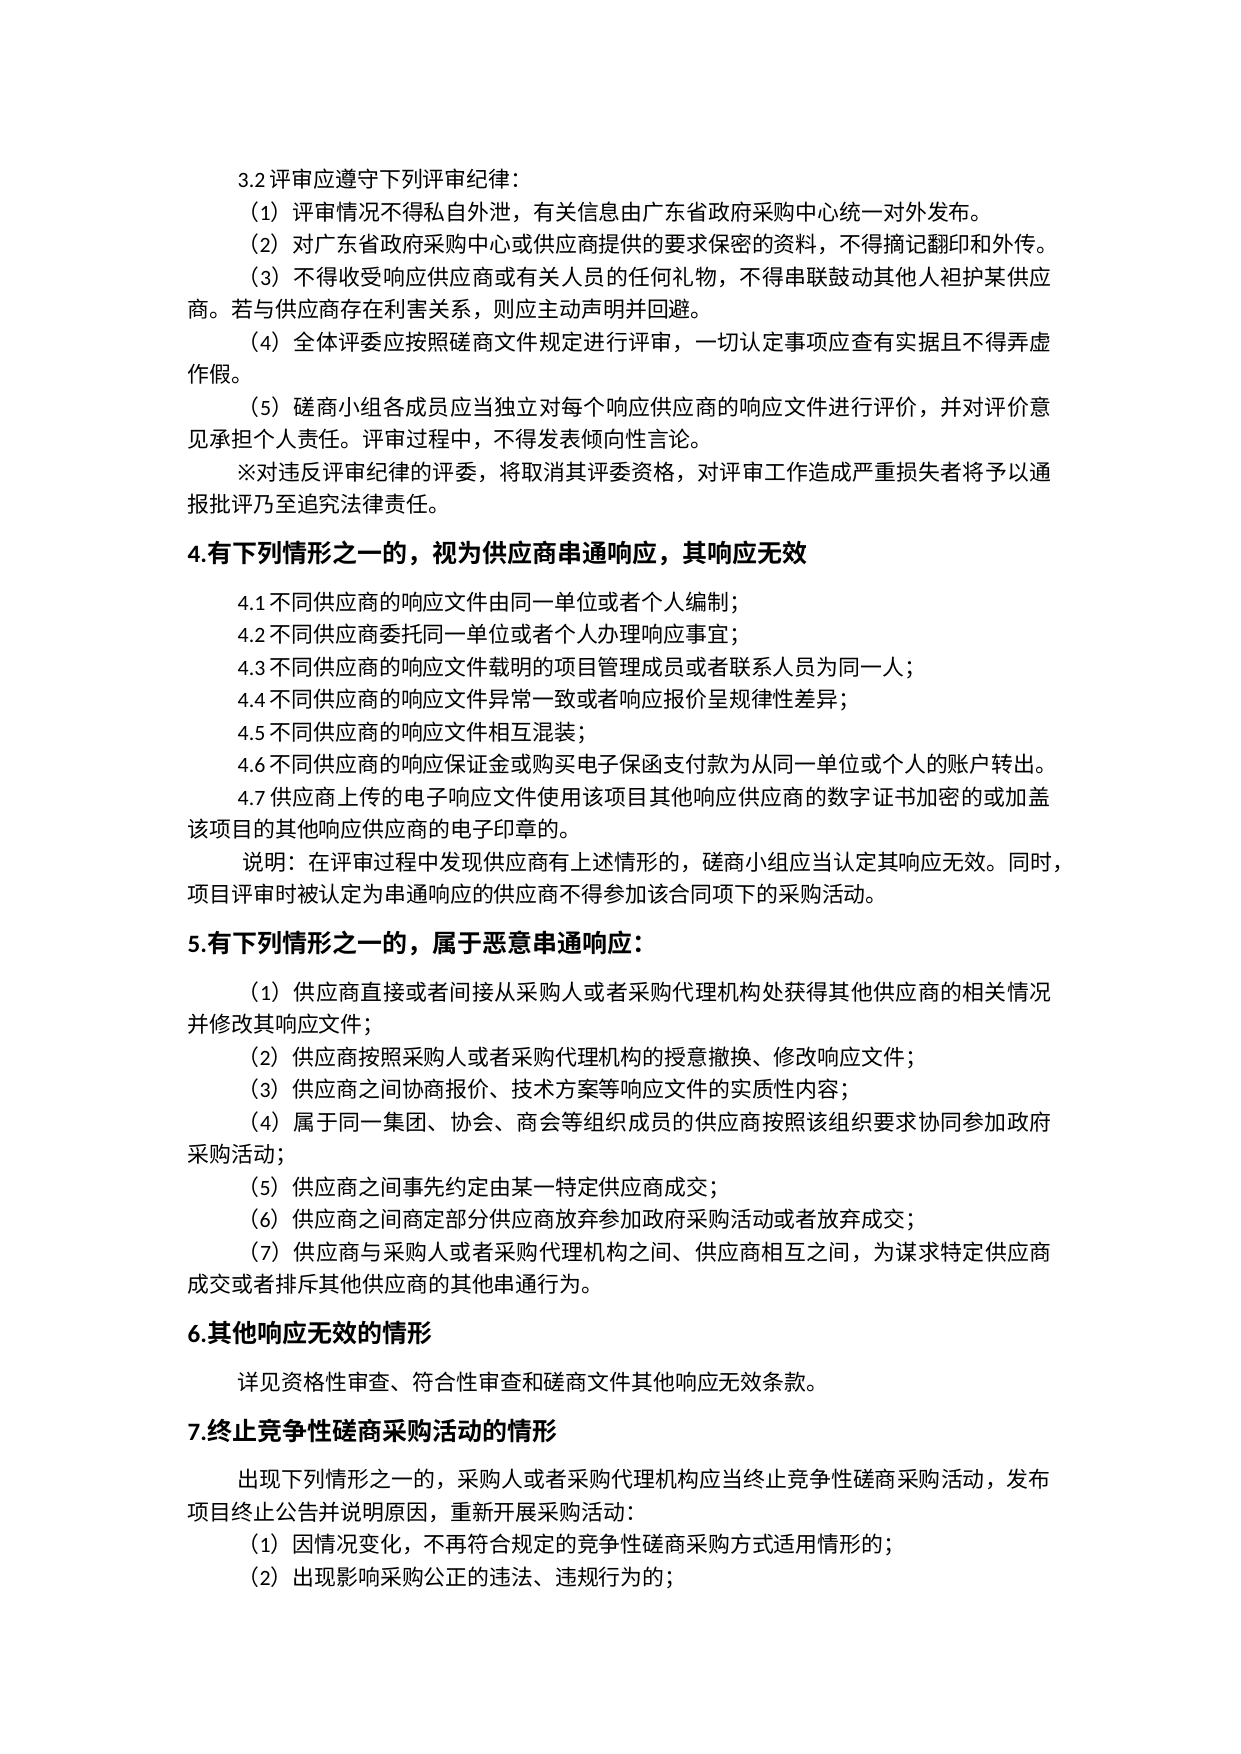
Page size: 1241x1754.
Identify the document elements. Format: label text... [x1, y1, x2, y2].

text （4）全体评委应按照磋商文件规定进行评审，一切认定事项应查有实据且不得弄虚作假。 [187, 324, 1053, 389]
text 7.终止竞争性磋商采购活动的情形 [187, 1397, 1053, 1462]
text 详见资格性审查、符合性审查和磋商文件其他响应无效条款。 [187, 1364, 1053, 1397]
text （4）属于同一集团、协会、商会等组织成员的供应商按照该组织要求协同参加政府采购活动； [187, 1104, 1053, 1169]
text 4.1不同供应商的响应文件由同一单位或者个人编制； [187, 584, 1053, 617]
text （7）供应商与采购人或者采购代理机构之间、供应商相互之间，为谋求特定供应商成交或者排斥其他供应商的其他串通行为。 [187, 1234, 1053, 1299]
text （2）出现影响采购公正的违法、违规行为的； [187, 1559, 1053, 1592]
text （1）供应商直接或者间接从采购人或者采购代理机构处获得其他供应商的相关情况并修改其响应文件； [187, 974, 1053, 1039]
text （1）因情况变化，不再符合规定的竞争性磋商采购方式适用情形的； [187, 1527, 1053, 1559]
text 说明：在评审过程中发现供应商有上述情形的，磋商小组应当认定其响应无效。同时，项目评审时被认定为串通响应的供应商不得参加该合同项下的采购活动。 [187, 844, 1053, 909]
text （6）供应商之间商定部分供应商放弃参加政府采购活动或者放弃成交； [187, 1202, 1053, 1234]
text 6.其他响应无效的情形 [187, 1299, 1053, 1364]
text （3）不得收受响应供应商或有关人员的任何礼物，不得串联鼓动其他人袒护某供应商。若与供应商存在利害关系，则应主动声明并回避。 [187, 259, 1053, 324]
text 4.5不同供应商的响应文件相互混装； [187, 714, 1053, 747]
text 5.有下列情形之一的，属于恶意串通响应： [187, 909, 1053, 974]
text 4.7供应商上传的电子响应文件使用该项目其他响应供应商的数字证书加密的或加盖该项目的其他响应供应商的电子印章的。 [187, 779, 1053, 844]
text （2）对广东省政府采购中心或供应商提供的要求保密的资料，不得摘记翻印和外传。 [187, 227, 1053, 259]
text （1）评审情况不得私自外泄，有关信息由广东省政府采购中心统一对外发布。 [187, 194, 1053, 227]
text 4.2不同供应商委托同一单位或者个人办理响应事宜； [187, 617, 1053, 649]
text 4.有下列情形之一的，视为供应商串通响应，其响应无效 [187, 519, 1053, 584]
text （5）磋商小组各成员应当独立对每个响应供应商的响应文件进行评价，并对评价意见承担个人责任。评审过程中，不得发表倾向性言论。 [187, 389, 1053, 454]
text 4.6不同供应商的响应保证金或购买电子保函支付款为从同一单位或个人的账户转出。 [187, 747, 1053, 779]
text 3.2评审应遵守下列评审纪律： [187, 162, 1053, 194]
text （5）供应商之间事先约定由某一特定供应商成交； [187, 1169, 1053, 1202]
text 4.3不同供应商的响应文件载明的项目管理成员或者联系人员为同一人； [187, 649, 1053, 682]
text （2）供应商按照采购人或者采购代理机构的授意撤换、修改响应文件； [187, 1039, 1053, 1072]
text （3）供应商之间协商报价、技术方案等响应文件的实质性内容； [187, 1072, 1053, 1104]
text ※对违反评审纪律的评委，将取消其评委资格，对评审工作造成严重损失者将予以通报批评乃至追究法律责任。 [187, 454, 1053, 519]
text 4.4不同供应商的响应文件异常一致或者响应报价呈规律性差异； [187, 682, 1053, 714]
text 出现下列情形之一的，采购人或者采购代理机构应当终止竞争性磋商采购活动，发布项目终止公告并说明原因，重新开展采购活动： [187, 1462, 1053, 1527]
